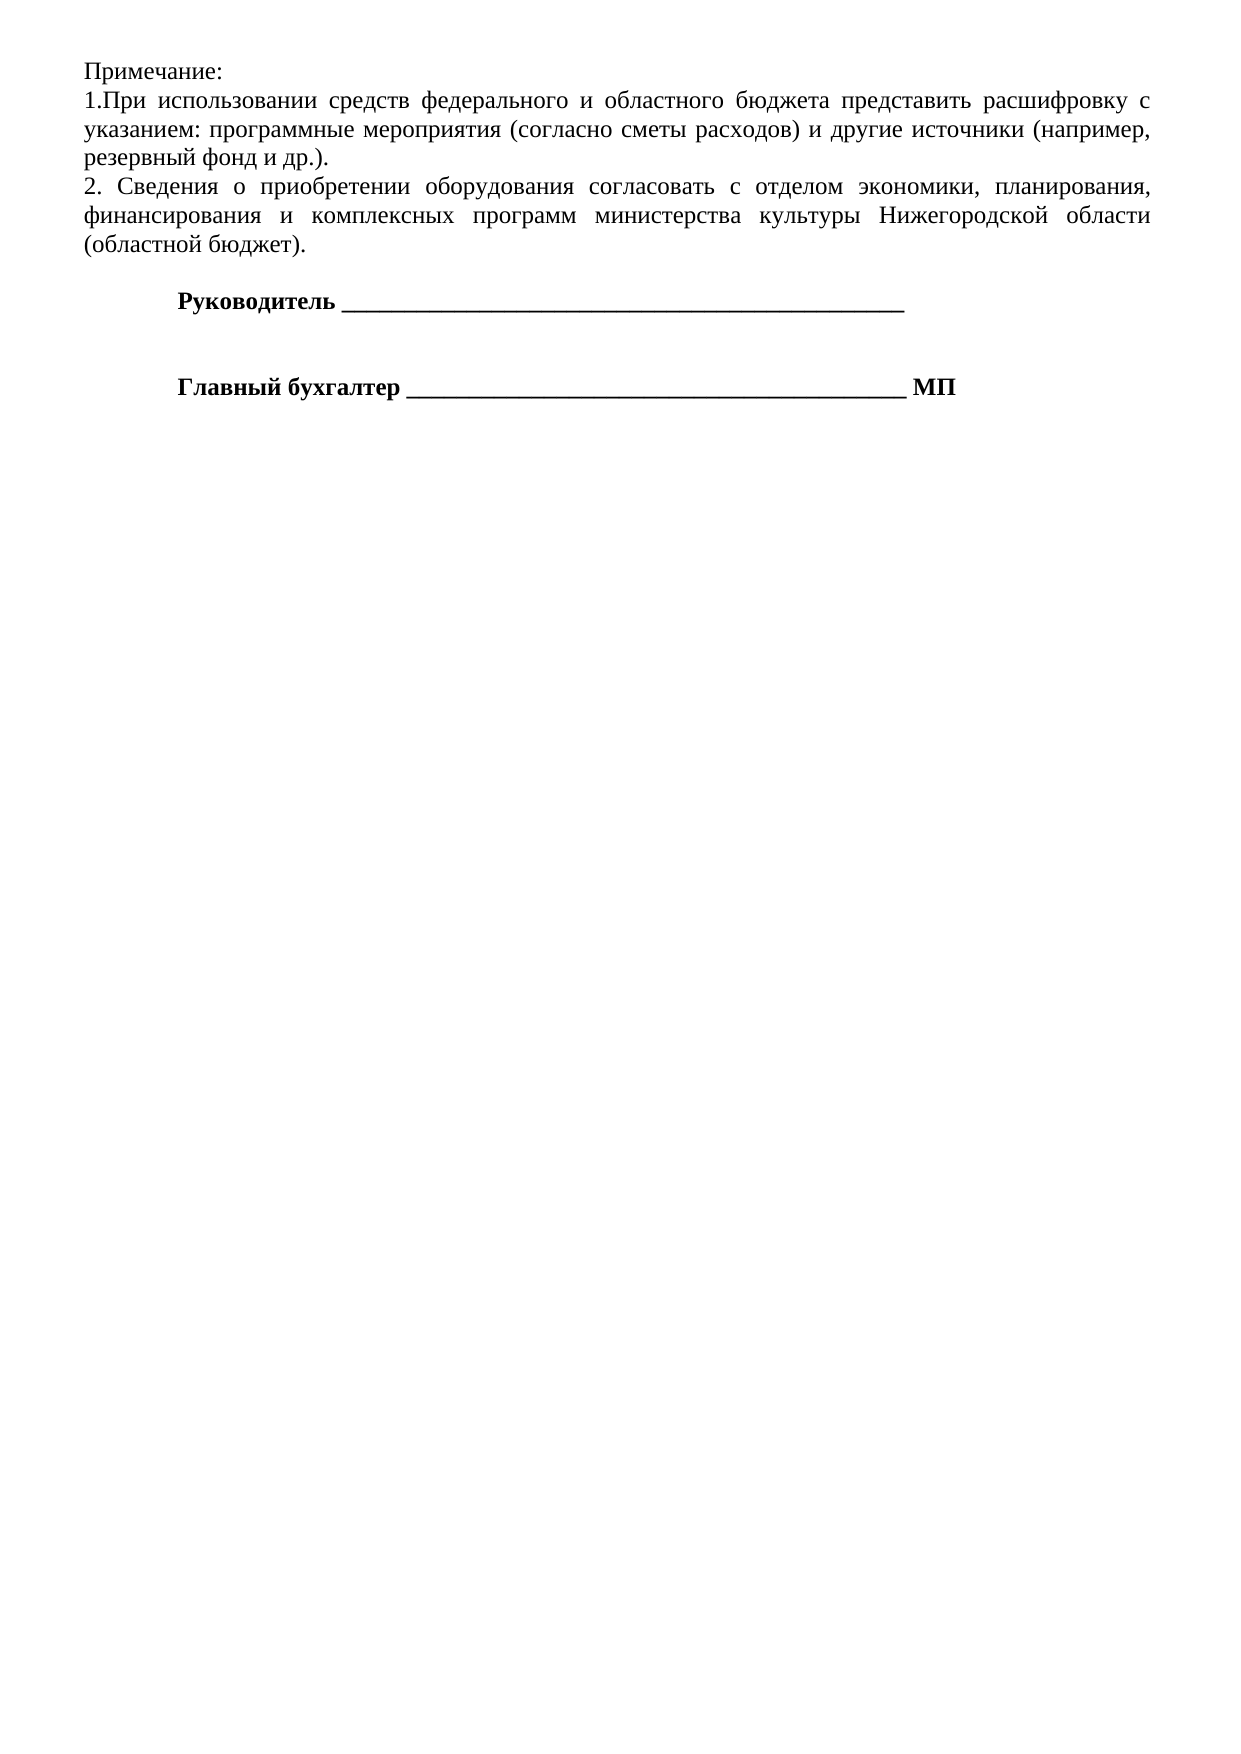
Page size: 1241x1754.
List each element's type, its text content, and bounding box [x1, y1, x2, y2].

text Примечание: [83, 56, 1152, 85]
text 2. Сведения о приобретении оборудования согласовать с отделом экономики, планирования, финансирования и комплексных программ министерства культуры Нижегородской области (областной бюджет). [83, 171, 1152, 257]
text Главный бухгалтер ________________________________________ МП [177, 372, 1152, 401]
text Руководитель _____________________________________________ [177, 286, 1152, 315]
text 1.При использовании средств федерального и областного бюджета представить расшифровку с указанием: программные мероприятия (согласно сметы расходов) и другие источники (например, резервный фонд и др.). [83, 85, 1152, 171]
